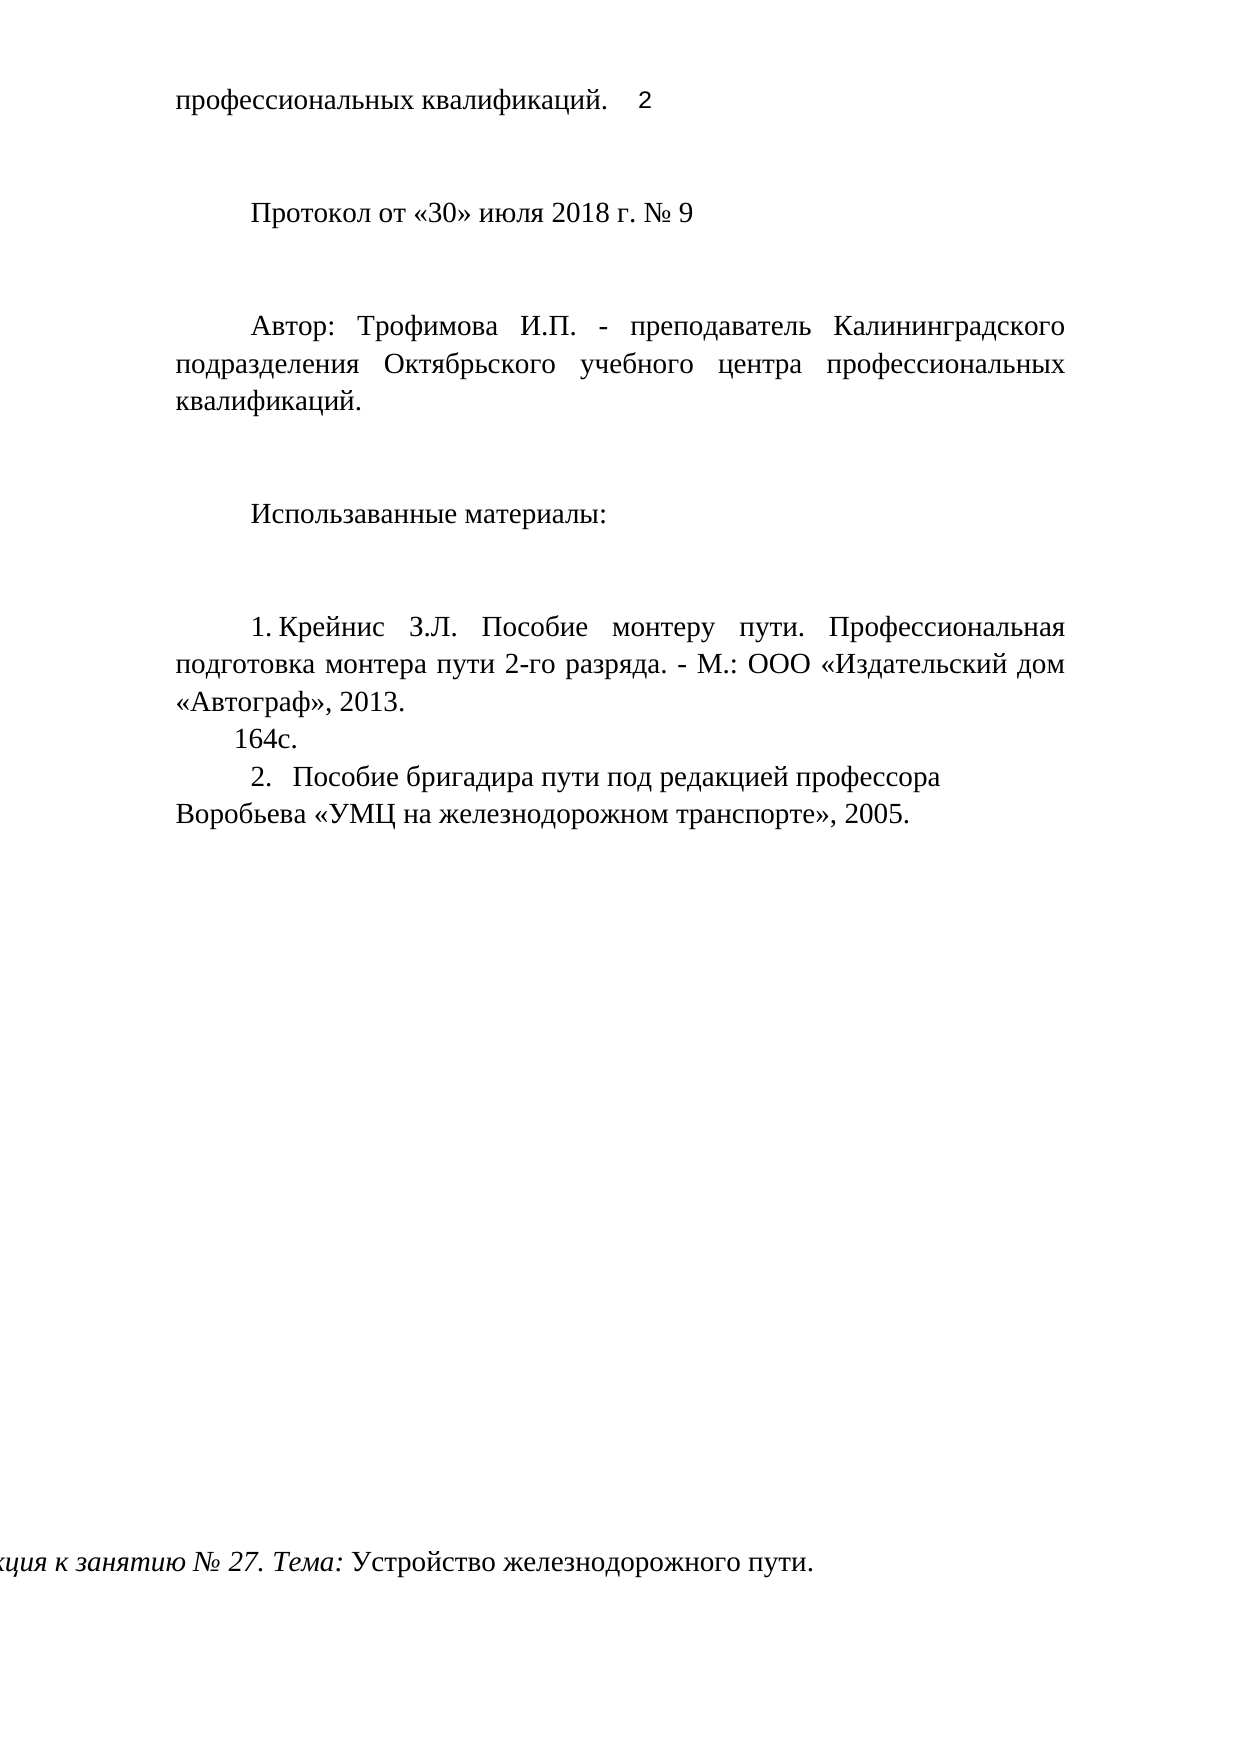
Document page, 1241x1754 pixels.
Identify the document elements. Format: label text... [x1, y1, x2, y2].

list Пособие бригадира пути под редакцией профессора Воробьева «УМЦ на железнодорожном транспорте», 2005. [175, 756, 1066, 831]
text 164с. [175, 719, 1070, 756]
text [175, 80, 1066, 117]
subtitle Лекция к занятию № 27. Тема: Устройство железнодорожного пути. [0, 1544, 1240, 1578]
list Крейнис З.Л. Пособие монтеру пути. Профессиональная подготовка монтера пути 2-го разряда. - М.: ООО «Издательский дом «Автограф», 2013. [175, 606, 1066, 719]
text Автор: Трофимова И.П. - преподаватель Калининградского подразделения Октябрьского учебного центра профессиональных квалификаций. [175, 306, 1066, 418]
text Использаванные материалы: [175, 493, 1066, 531]
text Протокол от «30» июля 2018 г. № 9 [175, 193, 1066, 230]
